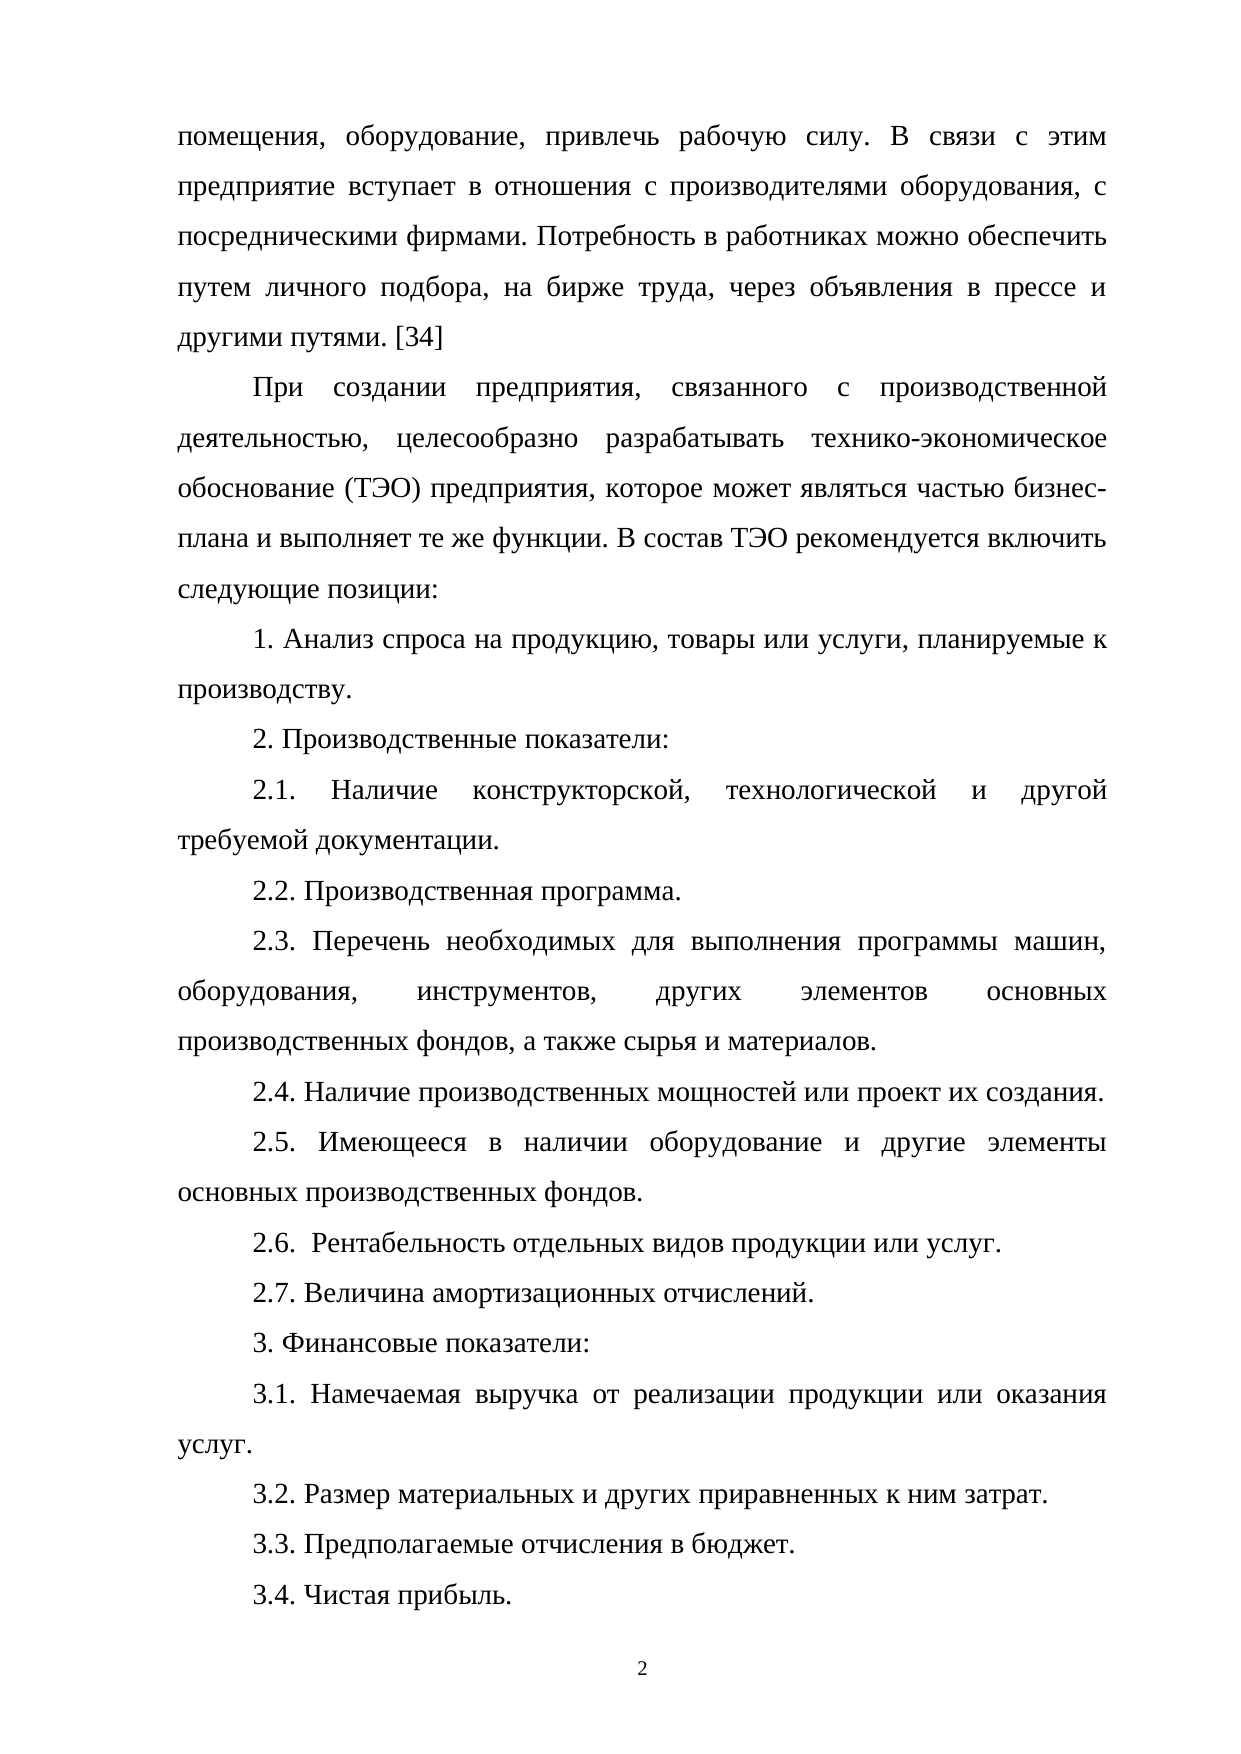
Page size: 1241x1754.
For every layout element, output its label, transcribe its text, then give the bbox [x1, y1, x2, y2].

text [177, 118, 1107, 353]
text 3.3. Предполагаемые отчисления в бюджет. [177, 1527, 1107, 1560]
text 2. Производственные показатели: [177, 722, 1107, 755]
text 3.4. Чистая прибыль. [177, 1577, 1107, 1611]
text 1. Анализ спроса на продукцию, товары или услуги, планируемые к производству. [177, 621, 1107, 705]
text 2.4. Наличие производственных мощностей или проект их создания. [177, 1074, 1107, 1108]
text 2.7. Величина амортизационных отчислений. [177, 1275, 1107, 1309]
text 3. Финансовые показатели: [177, 1326, 1107, 1359]
text 2.5. Имеющееся в наличии оборудование и другие элементы основных производственных фондов. [177, 1124, 1107, 1208]
text 2.1. Наличие конструкторской, технологической и другой требуемой документации. [177, 772, 1107, 856]
text 3.1. Намечаемая выручка от реализации продукции или оказания услуг. [177, 1376, 1107, 1460]
text 3.2. Размер материальных и других приравненных к ним затрат. [177, 1477, 1107, 1510]
text 2.6. Рентабельность отдельных видов продукции или услуг. [177, 1225, 1107, 1258]
text 2.3. Перечень необходимых для выполнения программы машин, оборудования, инструментов, других элементов основных производственных фондов, а также сырья и материалов. [177, 923, 1107, 1057]
text 2.2. Производственная программа. [177, 873, 1107, 906]
text При создании предприятия, связанного с производственной деятельностью, целесообразно разрабатывать технико-экономическое обоснование (ТЭО) предприятия, которое может являться частью бизнес-плана и выполняет те же функции. В состав ТЭО рекомендуется включить следующие позиции: [177, 370, 1107, 604]
